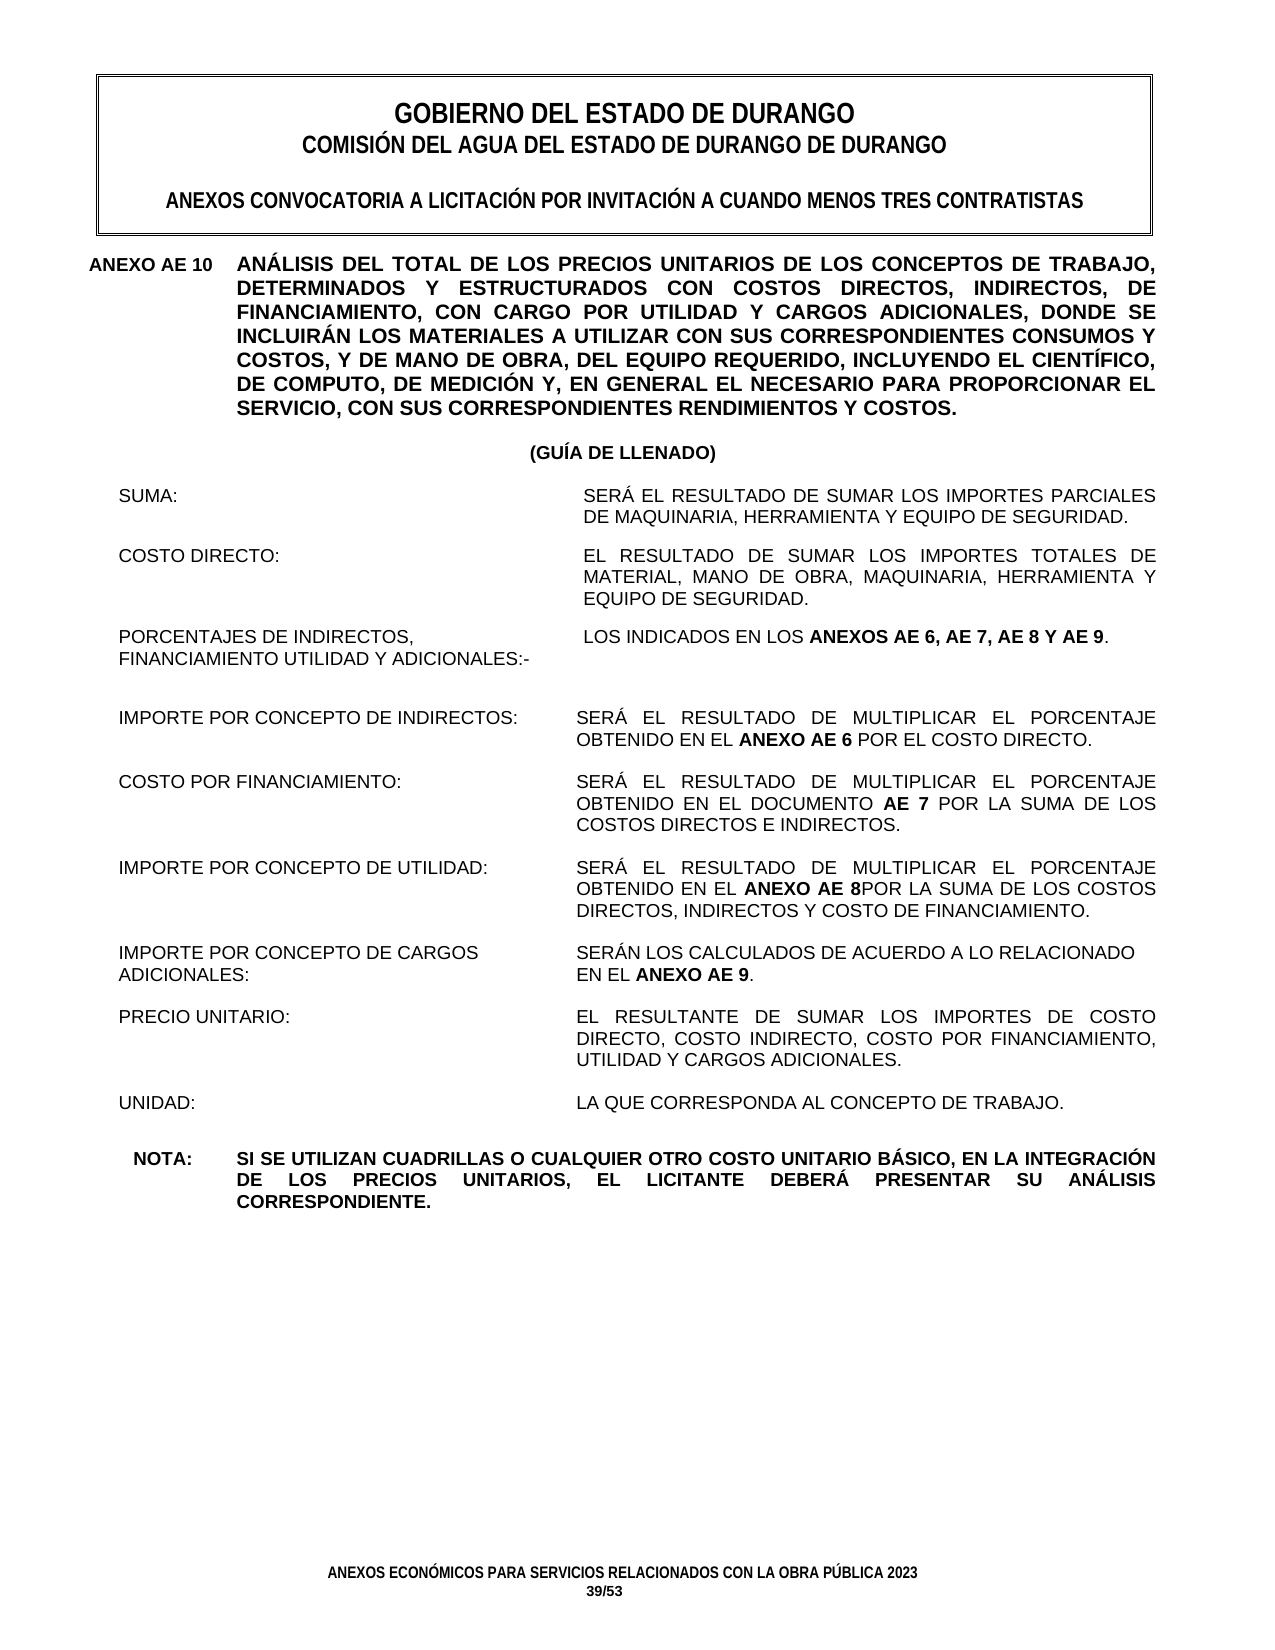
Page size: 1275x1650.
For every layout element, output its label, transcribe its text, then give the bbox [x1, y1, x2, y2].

text COSTO DIRECTO: EL RESULTADO DE SUMAR LOS IMPORTES TOTALES DE MATERIAL, MANO DE OBRA, MAQUINARIA, HERRAMIENTA Y EQUIPO DE SEGURIDAD. [118, 544, 1157, 609]
text IMPORTE POR CONCEPTO DE CARGOS SERÁN LOS CALCULADOS DE ACUERDO A LO RELACIONADO [118, 942, 1157, 964]
text NOTA: SI SE UTILIZAN CUADRILLAS O CUALQUIER OTRO COSTO UNITARIO BÁSICO, EN LA INTEGRACIÓN DE LOS PRECIOS UNITARIOS, EL LICITANTE DEBERÁ PRESENTAR SU ANÁLISIS CORRESPONDIENTE. [133, 1147, 1157, 1212]
text PORCENTAJES DE INDIRECTOS, LOS INDICADOS EN LOS ANEXOS AE 6, AE 7, AE 8 Y AE 9. [118, 626, 1157, 647]
text IMPORTE POR CONCEPTO DE INDIRECTOS: SERÁ EL RESULTADO DE MULTIPLICAR EL PORCENTAJE OBTENIDO EN EL ANEXO AE 6 POR EL COSTO DIRECTO. [118, 707, 1157, 750]
text IMPORTE POR CONCEPTO DE UTILIDAD: SERÁ EL RESULTADO DE MULTIPLICAR EL PORCENTAJE OBTENIDO EN EL ANEXO AE 8POR LA SUMA DE LOS COSTOS DIRECTOS, INDIRECTOS Y COSTO DE FINANCIAMIENTO. [118, 857, 1157, 921]
text FINANCIAMIENTO UTILIDAD Y ADICIONALES:- [118, 647, 1157, 669]
text PRECIO UNITARIO: EL RESULTANTE DE SUMAR LOS IMPORTES DE COSTO DIRECTO, COSTO INDIRECTO, COSTO POR FINANCIAMIENTO, UTILIDAD Y CARGOS ADICIONALES. [118, 1006, 1157, 1071]
text SUMA: SERÁ EL RESULTADO DE SUMAR LOS IMPORTES PARCIALES DE MAQUINARIA, HERRAMIENTA Y EQUIPO DE SEGURIDAD. [118, 485, 1157, 528]
text COSTO POR FINANCIAMIENTO: SERÁ EL RESULTADO DE MULTIPLICAR EL PORCENTAJE OBTENIDO EN EL DOCUMENTO AE 7 POR LA SUMA DE LOS COSTOS DIRECTOS E INDIRECTOS. [118, 771, 1157, 836]
text ADICIONALES: EN EL ANEXO AE 9. [118, 964, 1157, 985]
text UNIDAD: LA QUE CORRESPONDA AL CONCEPTO DE TRABAJO. [118, 1092, 1157, 1113]
